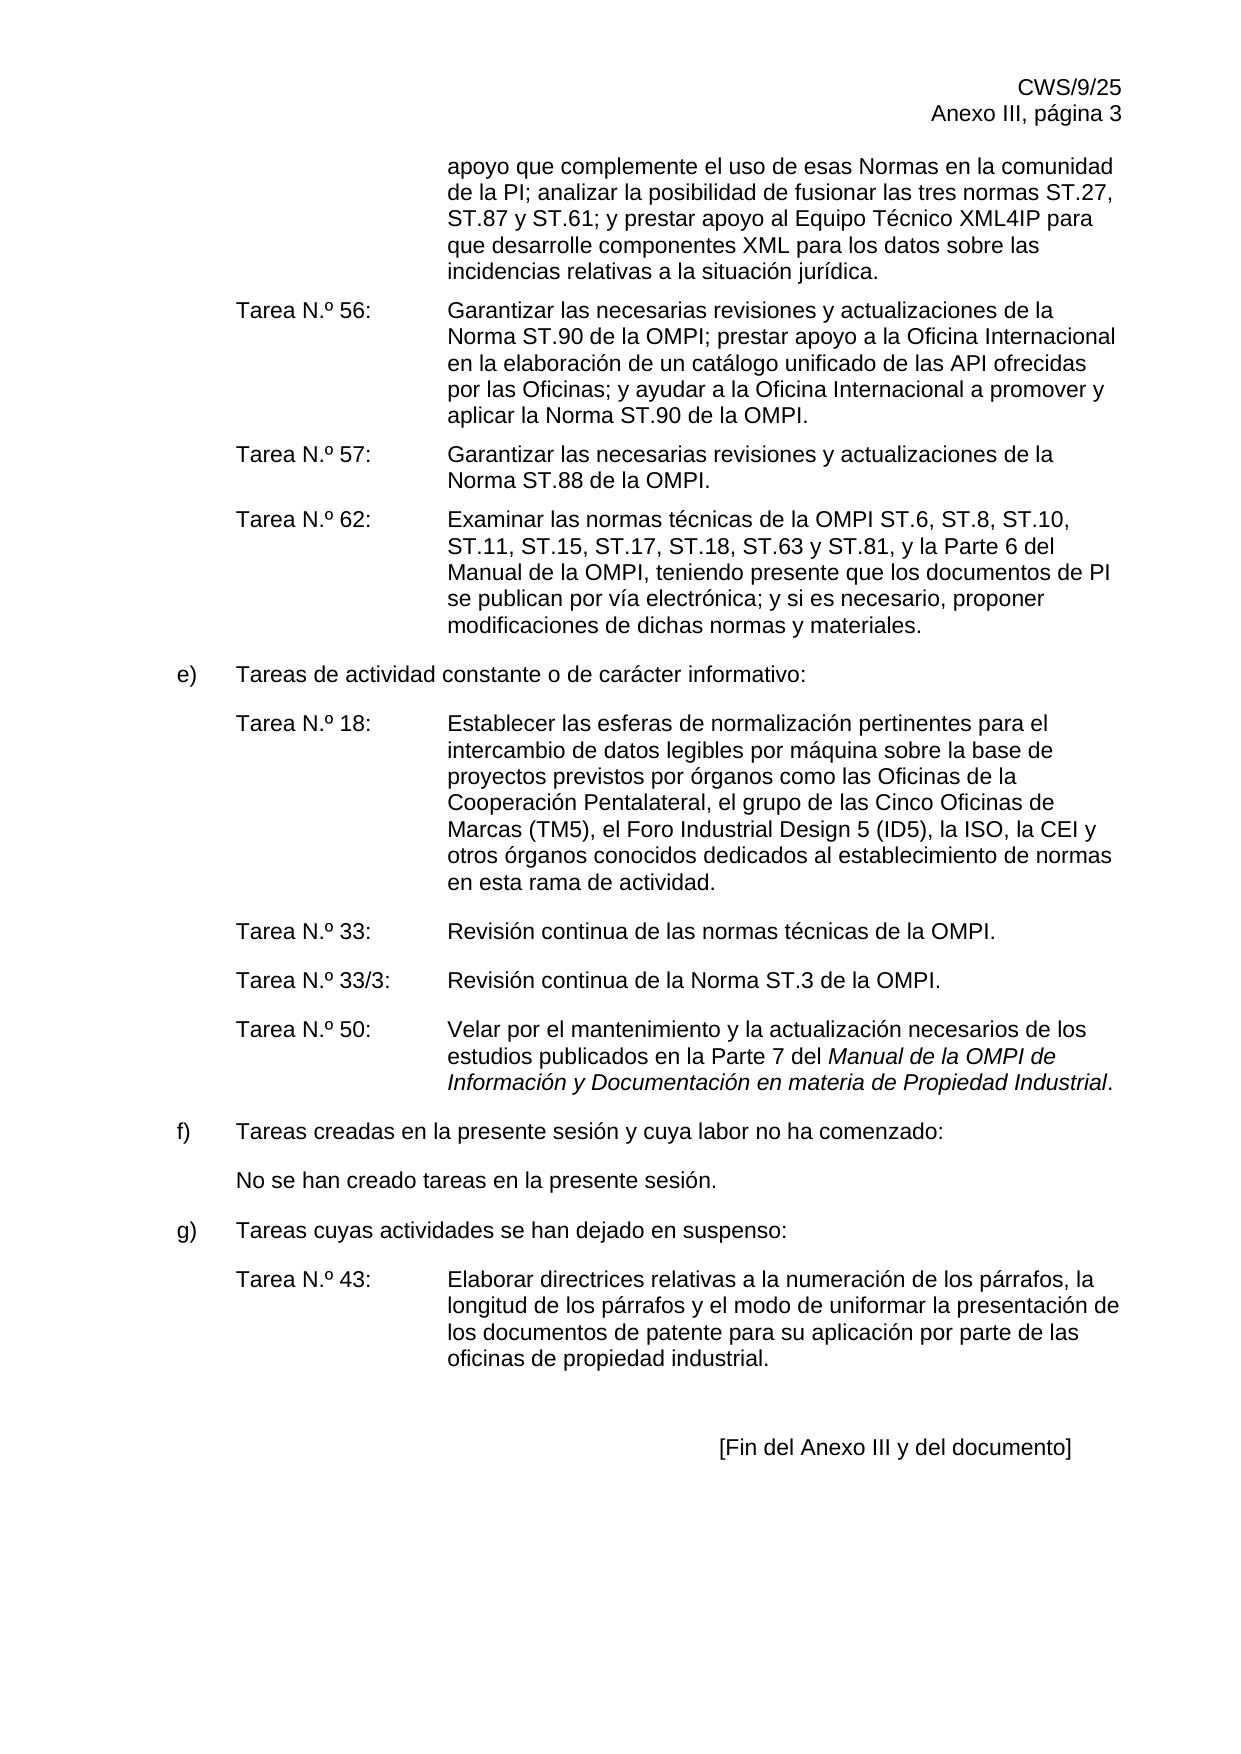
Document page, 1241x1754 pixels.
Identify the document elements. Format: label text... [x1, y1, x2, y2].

list Tareas cuyas actividades se han dejado en suspenso: [177, 1217, 1122, 1243]
text Tarea N.º 33: Revisión continua de las normas técnicas de la OMPI. [236, 918, 1122, 944]
text Tarea N.º 33/3: Revisión continua de la Norma ST.3 de la OMPI. [236, 967, 1122, 993]
text Tarea N.º 18: Establecer las esferas de normalización pertinentes para el intercambio de datos legibles por máquina sobre la base de proyectos previstos por órganos como las Oficinas de la Cooperación Pentalateral, el grupo de las Cinco Oficinas de Marcas (TM5), el Foro Industrial Design 5 (ID5), la ISO, la CEI y otros órganos conocidos dedicados al establecimiento de normas en esta rama de actividad. [236, 710, 1122, 895]
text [236, 153, 1122, 284]
text Tarea N.º 56: Garantizar las necesarias revisiones y actualizaciones de la Norma ST.90 de la OMPI; prestar apoyo a la Oficina Internacional en la elaboración de un catálogo unificado de las API ofrecidas por las Oficinas; y ayudar a la Oficina Internacional a promover y aplicar la Norma ST.90 de la OMPI. [236, 297, 1122, 429]
text Tarea N.º 43: Elaborar directrices relativas a la numeración de los párrafos, la longitud de los párrafos y el modo de uniformar la presentación de los documentos de patente para su aplicación por parte de las oficinas de propiedad industrial. [236, 1266, 1122, 1371]
text Tarea N.º 50: Velar por el mantenimiento y la actualización necesarios de los estudios publicados en la Parte 7 del Manual de la OMPI de Información y Documentación en materia de Propiedad Industrial. [236, 1016, 1122, 1095]
text Tarea N.º 57: Garantizar las necesarias revisiones y actualizaciones de la Norma ST.88 de la OMPI. [236, 441, 1122, 494]
text [Fin del Anexo III y del documento] [719, 1434, 1075, 1460]
list Tareas de actividad constante o de carácter informativo: [177, 661, 1122, 687]
text Tarea N.º 62: Examinar las normas técnicas de la OMPI ST.6, ST.8, ST.10, ST.11, ST.15, ST.17, ST.18, ST.63 y ST.81, y la Parte 6 del Manual de la OMPI, teniendo presente que los documentos de PI se publican por vía electrónica; y si es necesario, proponer modificaciones de dichas normas y materiales. [236, 506, 1122, 638]
list Tareas creadas en la presente sesión y cuya labor no ha comenzado: [177, 1118, 1122, 1144]
text No se han creado tareas en la presente sesión. [236, 1167, 1122, 1194]
